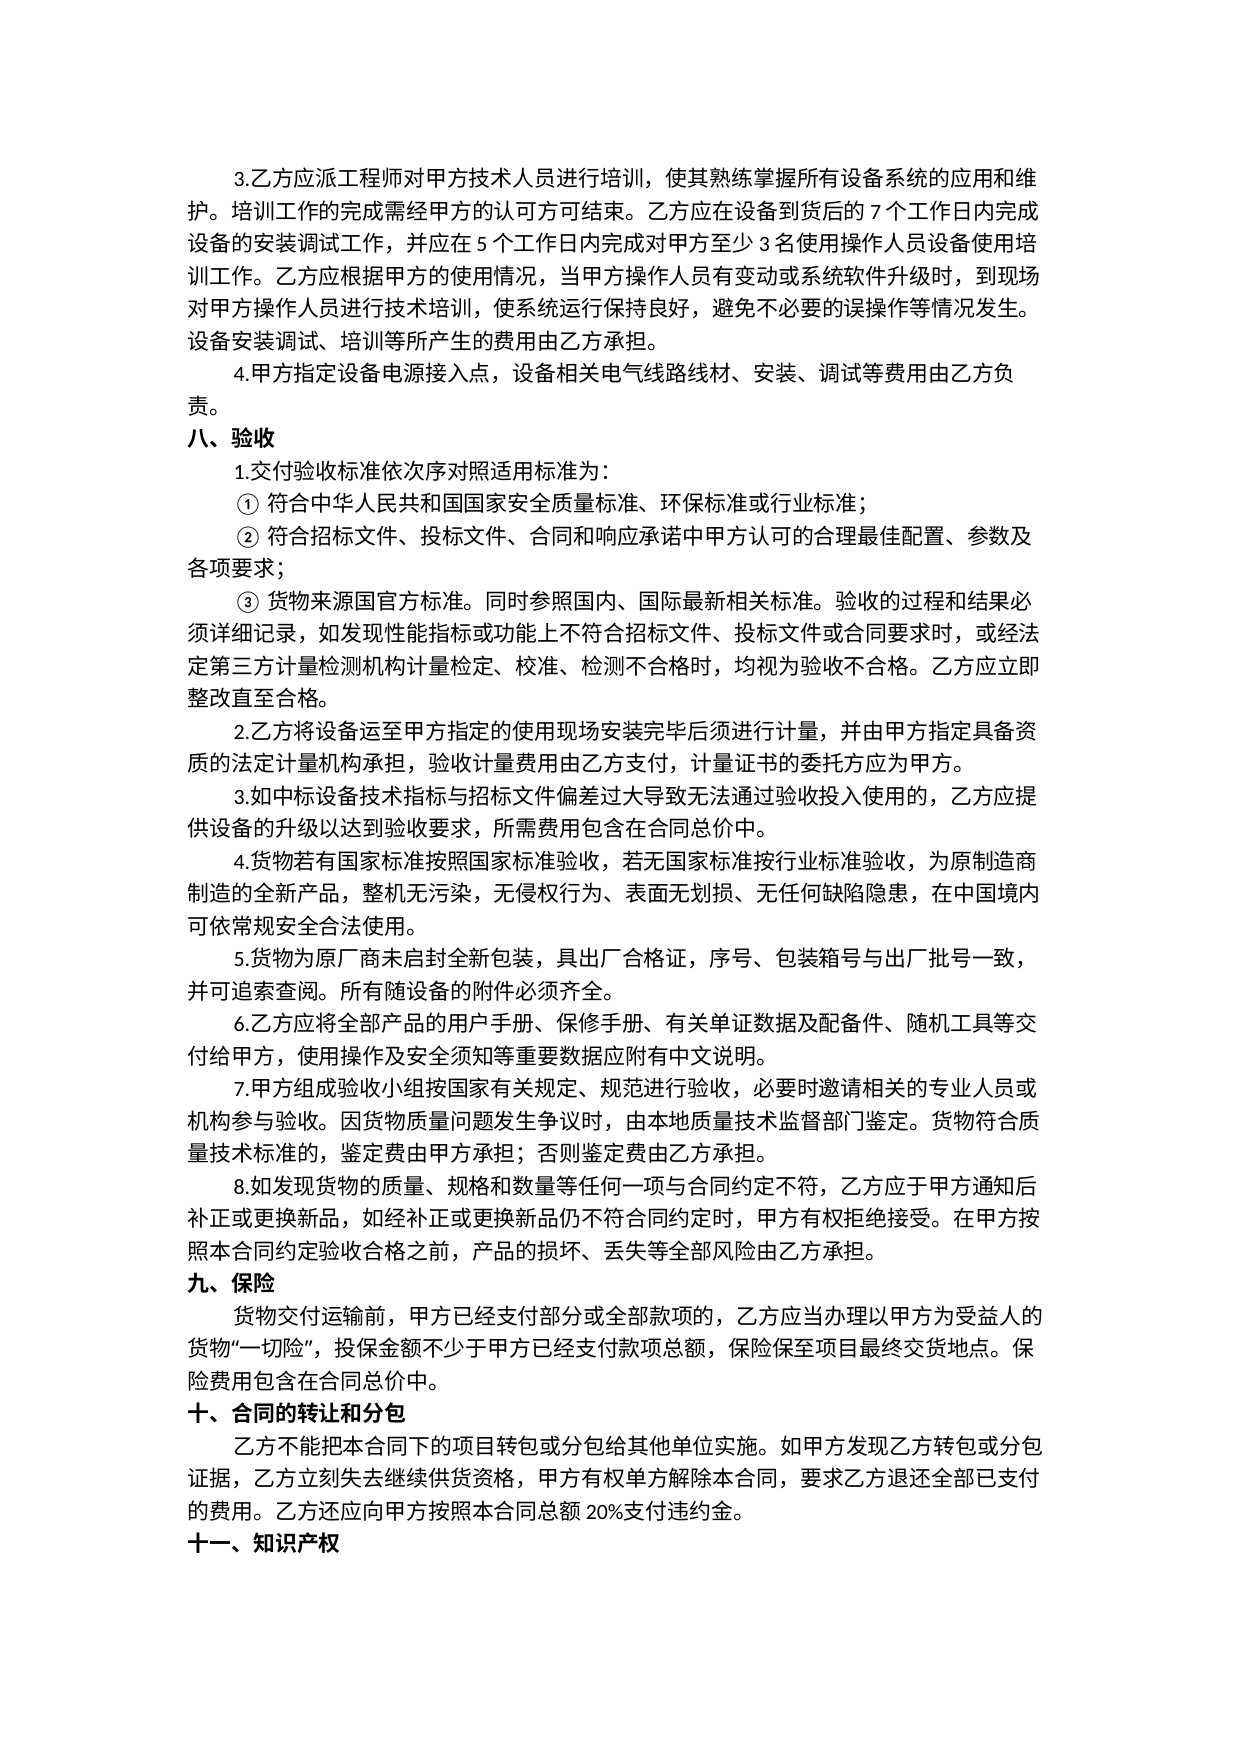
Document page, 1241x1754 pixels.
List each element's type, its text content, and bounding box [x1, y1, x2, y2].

text 乙方不能把本合同下的项目转包或分包给其他单位实施。如甲方发现乙方转包或分包证据，乙方立刻失去继续供货资格，甲方有权单方解除本合同，要求乙方退还全部已支付的费用。乙方还应向甲方按照本合同总额20%支付违约金。 [187, 1429, 1053, 1527]
text 八、验收 [187, 422, 1053, 454]
text 6.乙方应将全部产品的用户手册、保修手册、有关单证数据及配备件、随机工具等交付给甲方，使用操作及安全须知等重要数据应附有中文说明。 [187, 1007, 1053, 1072]
text 货物交付运输前，甲方已经支付部分或全部款项的，乙方应当办理以甲方为受益人的货物“一切险”，投保金额不少于甲方已经支付款项总额，保险保至项目最终交货地点。保险费用包含在合同总价中。 [187, 1299, 1053, 1397]
text ③货物来源国官方标准。同时参照国内、国际最新相关标准。验收的过程和结果必须详细记录，如发现性能指标或功能上不符合招标文件、投标文件或合同要求时，或经法定第三方计量检测机构计量检定、校准、检测不合格时，均视为验收不合格。乙方应立即整改直至合格。 [187, 584, 1053, 714]
text 3.如中标设备技术指标与招标文件偏差过大导致无法通过验收投入使用的，乙方应提供设备的升级以达到验收要求，所需费用包含在合同总价中。 [187, 779, 1053, 844]
text 十、合同的转让和分包 [187, 1397, 1053, 1429]
text 3.乙方应派工程师对甲方技术人员进行培训，使其熟练掌握所有设备系统的应用和维护。培训工作的完成需经甲方的认可方可结束。乙方应在设备到货后的7个工作日内完成设备的安装调试工作，并应在5个工作日内完成对甲方至少3名使用操作人员设备使用培训工作。乙方应根据甲方的使用情况，当甲方操作人员有变动或系统软件升级时，到现场对甲方操作人员进行技术培训，使系统运行保持良好，避免不必要的误操作等情况发生。设备安装调试、培训等所产生的费用由乙方承担。 [187, 162, 1053, 357]
text 十一、知识产权 [187, 1527, 1053, 1559]
text ①符合中华人民共和国国家安全质量标准、环保标准或行业标准； [187, 487, 1053, 519]
text 九、保险 [187, 1267, 1053, 1299]
text 4.甲方指定设备电源接入点，设备相关电气线路线材、安装、调试等费用由乙方负责。 [187, 357, 1053, 422]
text 4.货物若有国家标准按照国家标准验收，若无国家标准按行业标准验收，为原制造商制造的全新产品，整机无污染，无侵权行为、表面无划损、无任何缺陷隐患，在中国境内可依常规安全合法使用。 [187, 844, 1053, 942]
text 2.乙方将设备运至甲方指定的使用现场安装完毕后须进行计量，并由甲方指定具备资质的法定计量机构承担，验收计量费用由乙方支付，计量证书的委托方应为甲方。 [187, 714, 1053, 779]
text 7.甲方组成验收小组按国家有关规定、规范进行验收，必要时邀请相关的专业人员或机构参与验收。因货物质量问题发生争议时，由本地质量技术监督部门鉴定。货物符合质量技术标准的，鉴定费由甲方承担；否则鉴定费由乙方承担。 [187, 1072, 1053, 1169]
text 5.货物为原厂商未启封全新包装，具出厂合格证，序号、包装箱号与出厂批号一致，并可追索查阅。所有随设备的附件必须齐全。 [187, 942, 1053, 1007]
text 1.交付验收标准依次序对照适用标准为： [187, 454, 1053, 487]
text 8.如发现货物的质量、规格和数量等任何一项与合同约定不符，乙方应于甲方通知后补正或更换新品，如经补正或更换新品仍不符合同约定时，甲方有权拒绝接受。在甲方按照本合同约定验收合格之前，产品的损坏、丢失等全部风险由乙方承担。 [187, 1169, 1053, 1267]
text ②符合招标文件、投标文件、合同和响应承诺中甲方认可的合理最佳配置、参数及各项要求； [187, 519, 1053, 584]
